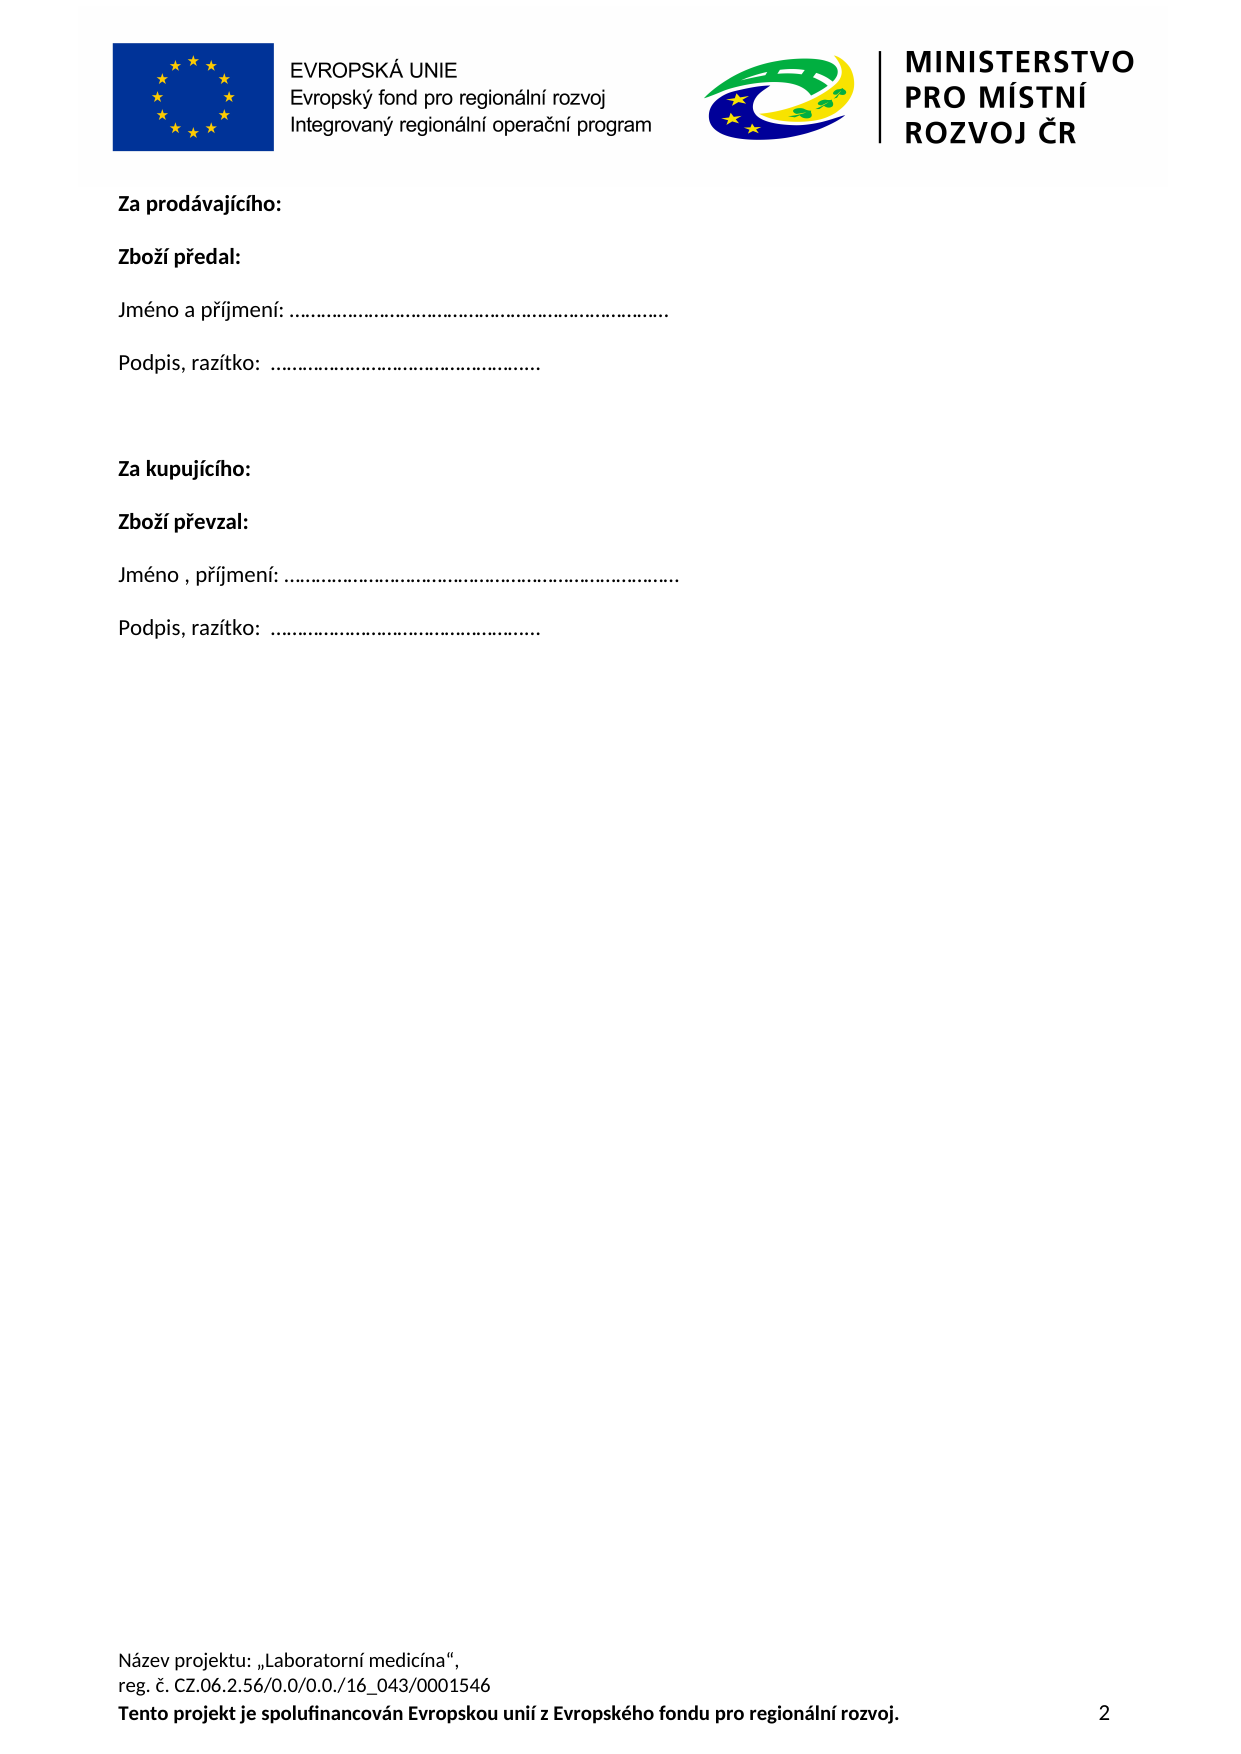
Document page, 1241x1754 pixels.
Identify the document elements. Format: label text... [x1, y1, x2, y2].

text Zboží předal: [118, 242, 1122, 270]
text Podpis, razítko: …………………………………………... [118, 348, 1122, 376]
text Za kupujícího: [118, 454, 1122, 482]
text Jméno a příjmení: ……………………………………………………………… [118, 295, 1122, 323]
text Zboží převzal: [118, 507, 1122, 535]
text Jméno , příjmení: ………………………………………………………………… [118, 560, 1122, 588]
text Podpis, razítko: …………………………………………... [118, 613, 1122, 641]
picture [77, 6, 1169, 187]
text Za prodávajícího: [118, 189, 1122, 217]
